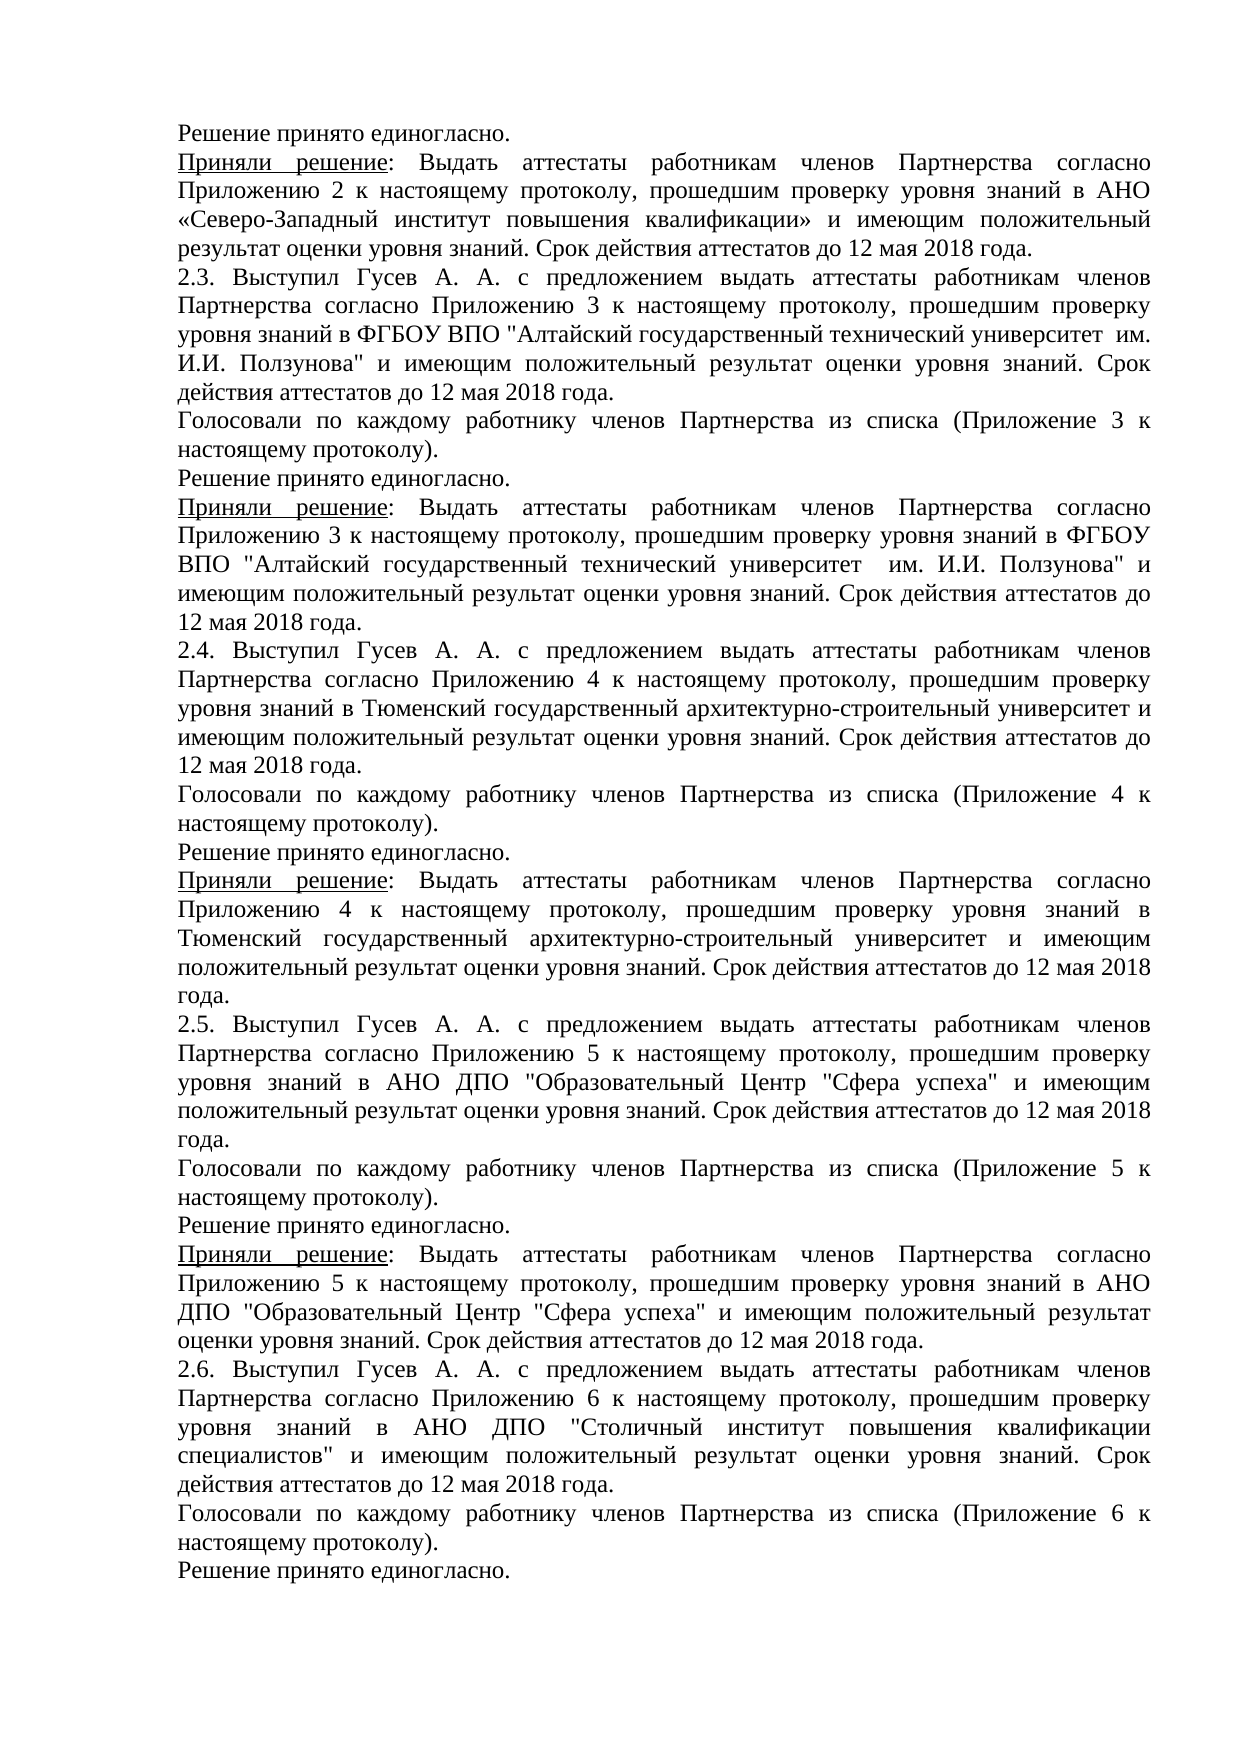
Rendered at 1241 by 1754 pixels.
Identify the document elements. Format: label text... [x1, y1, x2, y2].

text Решение принято единогласно. [177, 118, 1152, 147]
text 2.5. Выступил Гусев А. А. с предложением выдать аттестаты работникам членов Партнерства согласно Приложению 5 к настоящему протоколу, прошедшим проверку уровня знаний в АНО ДПО "Образовательный Центр "Сфера успеха" и имеющим положительный результат оценки уровня знаний. Срок действия аттестатов до 12 мая 2018 года. [177, 1009, 1152, 1153]
text Приняли решение: Выдать аттестаты работникам членов Партнерства согласно Приложению 2 к настоящему протоколу, прошедшим проверку уровня знаний в АНО «Северо-Западный институт повышения квалификации» и имеющим положительный результат оценки уровня знаний. Срок действия аттестатов до 12 мая 2018 года. [177, 147, 1152, 262]
text Решение принято единогласно. [177, 837, 1152, 866]
text Решение принято единогласно. [177, 1211, 1152, 1239]
text 2.6. Выступил Гусев А. А. с предложением выдать аттестаты работникам членов Партнерства согласно Приложению 6 к настоящему протоколу, прошедшим проверку уровня знаний в АНО ДПО "Столичный институт повышения квалификации специалистов" и имеющим положительный результат оценки уровня знаний. Срок действия аттестатов до 12 мая 2018 года. [177, 1354, 1152, 1498]
text Решение принято единогласно. [177, 1556, 1152, 1584]
text Приняли решение: Выдать аттестаты работникам членов Партнерства согласно Приложению 5 к настоящему протоколу, прошедшим проверку уровня знаний в АНО ДПО "Образовательный Центр "Сфера успеха" и имеющим положительный результат оценки уровня знаний. Срок действия аттестатов до 12 мая 2018 года. [177, 1239, 1152, 1354]
text Приняли решение: Выдать аттестаты работникам членов Партнерства согласно Приложению 3 к настоящему протоколу, прошедшим проверку уровня знаний в ФГБОУ ВПО "Алтайский государственный технический университет им. И.И. Ползунова" и имеющим положительный результат оценки уровня знаний. Срок действия аттестатов до 12 мая 2018 года. [177, 492, 1152, 636]
text 2.4. Выступил Гусев А. А. с предложением выдать аттестаты работникам членов Партнерства согласно Приложению 4 к настоящему протоколу, прошедшим проверку уровня знаний в Тюменский государственный архитектурно-строительный университет и имеющим положительный результат оценки уровня знаний. Срок действия аттестатов до 12 мая 2018 года. [177, 636, 1152, 779]
text Голосовали по каждому работнику членов Партнерства из списка (Приложение 4 к настоящему протоколу). [177, 779, 1152, 837]
text Голосовали по каждому работнику членов Партнерства из списка (Приложение 3 к настоящему протоколу). [177, 406, 1152, 463]
text Голосовали по каждому работнику членов Партнерства из списка (Приложение 6 к настоящему протоколу). [177, 1498, 1152, 1556]
text Решение принято единогласно. [177, 463, 1152, 492]
text Голосовали по каждому работнику членов Партнерства из списка (Приложение 5 к настоящему протоколу). [177, 1153, 1152, 1211]
text 2.3. Выступил Гусев А. А. с предложением выдать аттестаты работникам членов Партнерства согласно Приложению 3 к настоящему протоколу, прошедшим проверку уровня знаний в ФГБОУ ВПО "Алтайский государственный технический университет им. И.И. Ползунова" и имеющим положительный результат оценки уровня знаний. Срок действия аттестатов до 12 мая 2018 года. [177, 262, 1152, 406]
text Приняли решение: Выдать аттестаты работникам членов Партнерства согласно Приложению 4 к настоящему протоколу, прошедшим проверку уровня знаний в Тюменский государственный архитектурно-строительный университет и имеющим положительный результат оценки уровня знаний. Срок действия аттестатов до 12 мая 2018 года. [177, 866, 1152, 1009]
